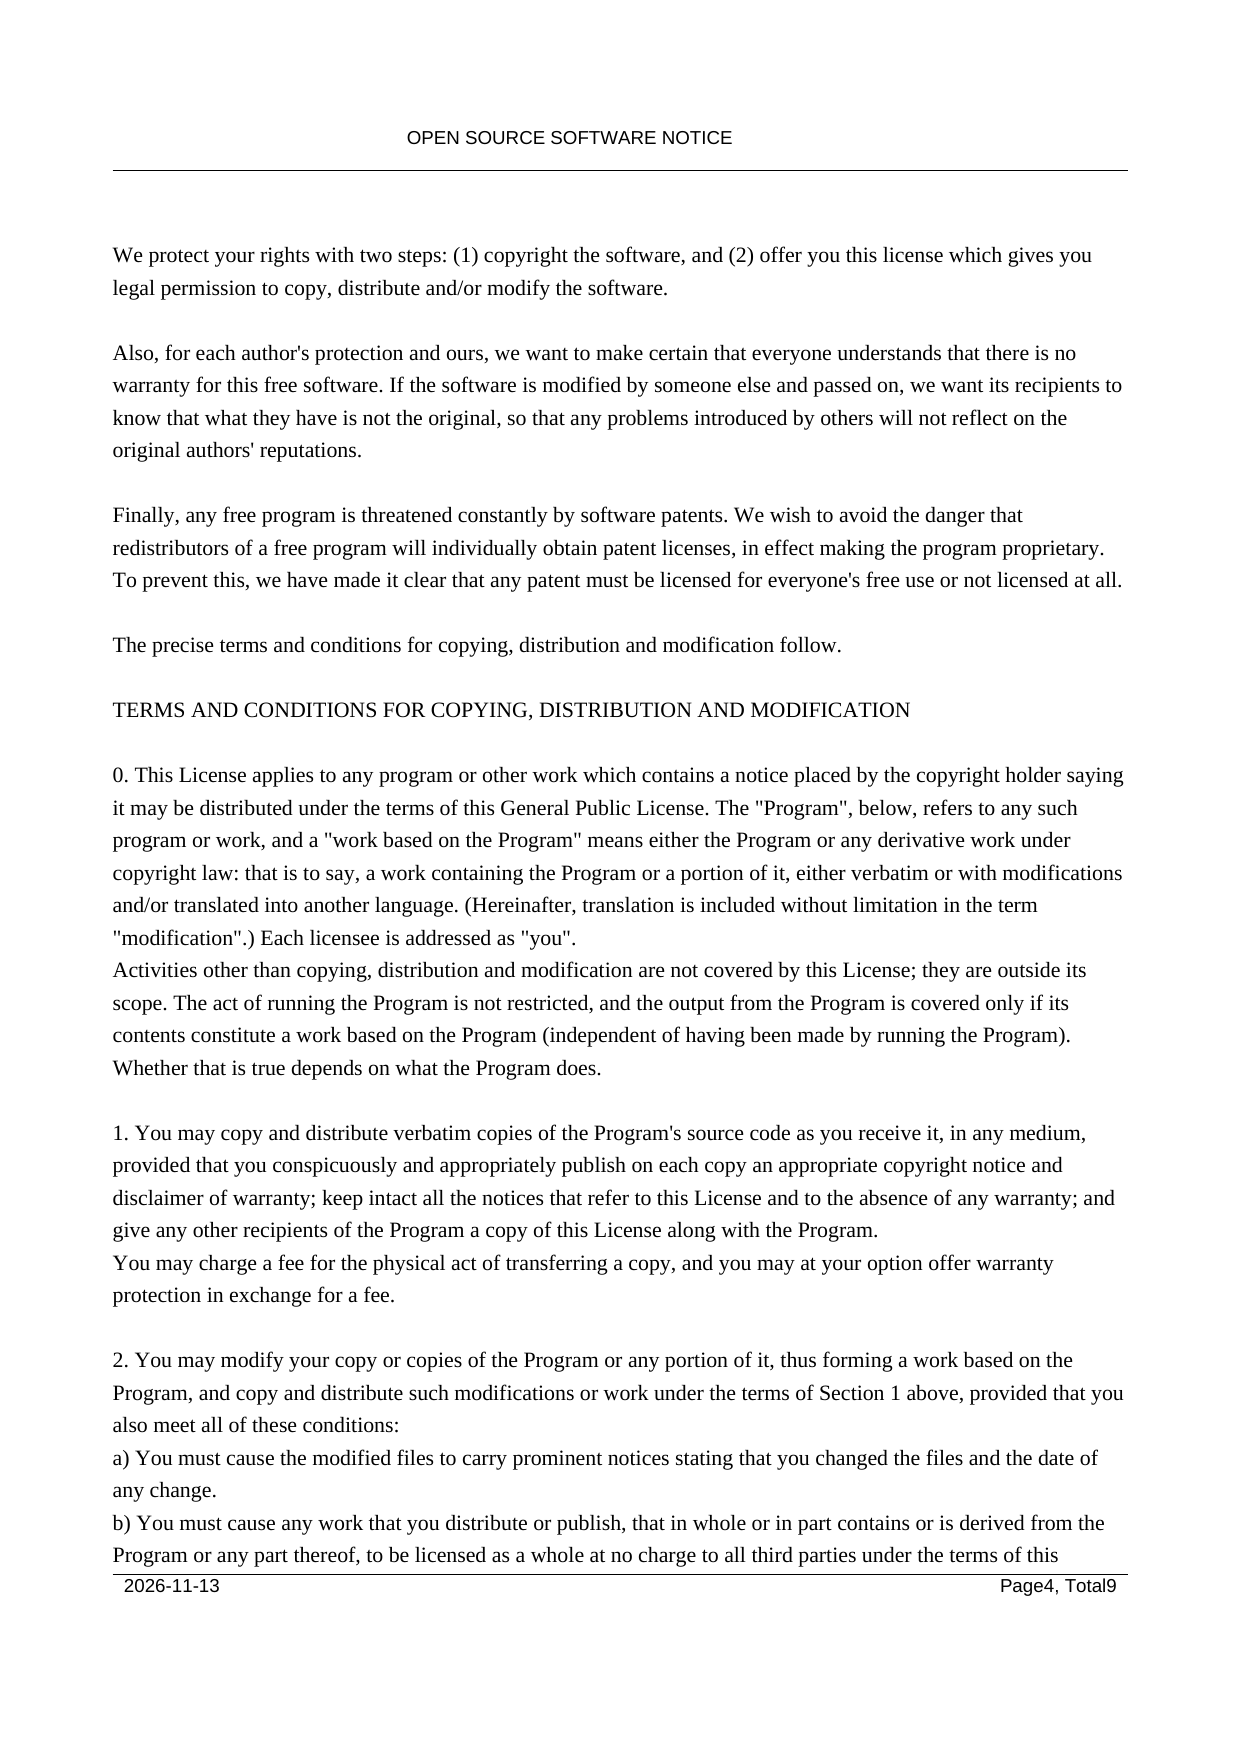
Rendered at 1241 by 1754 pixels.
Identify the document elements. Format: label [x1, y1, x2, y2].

text [112, 206, 1128, 1571]
